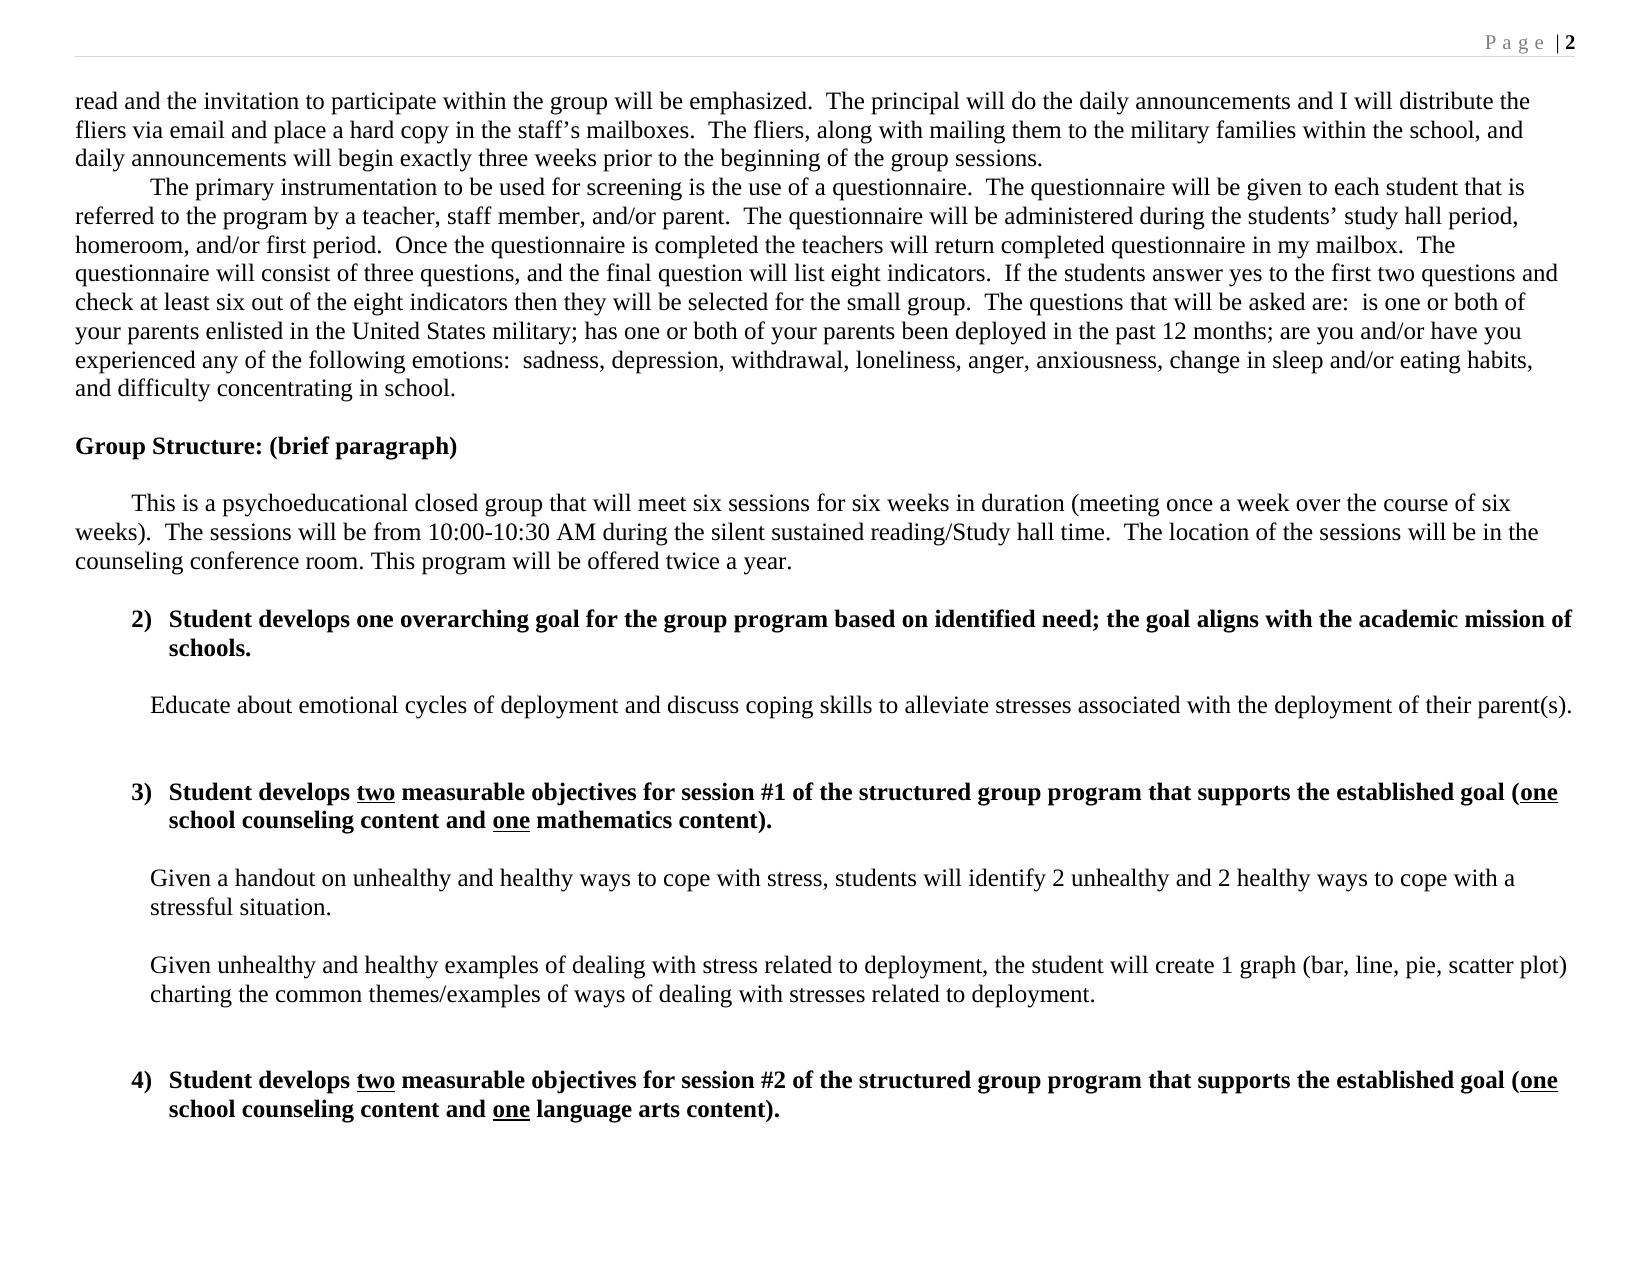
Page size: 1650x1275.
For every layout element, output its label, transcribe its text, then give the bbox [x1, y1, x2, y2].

list Student develops two measurable objectives for session #1 of the structured group program that supports the established goal (one school counseling content and one mathematics content). [131, 777, 1575, 834]
list Student develops one overarching goal for the group program based on identified need; the goal aligns with the academic mission of schools. [131, 604, 1575, 661]
text The primary instrumentation to be used for screening is the use of a questionnaire. The questionnaire will be given to each student that is referred to the program by a teacher, staff member, and/or parent. The questionnaire will be administered during the students’ study hall period, homeroom, and/or first period. Once the questionnaire is completed the teachers will return completed questionnaire in my mailbox. The questionnaire will consist of three questions, and the final question will list eight indicators. If the students answer yes to the first two questions and check at least six out of the eight indicators then they will be selected for the small group. The questions that will be asked are: is one or both of your parents enlisted in the United States military; has one or both of your parents been deployed in the past 12 months; are you and/or have you experienced any of the following emotions: sadness, depression, withdrawal, loneliness, anger, anxiousness, change in sleep and/or eating habits, and difficulty concentrating in school. [75, 172, 1575, 402]
text Given unhealthy and healthy examples of dealing with stress related to deployment, the student will create 1 graph (bar, line, pie, scatter plot) charting the common themes/examples of ways of dealing with stresses related to deployment. [150, 950, 1575, 1008]
text Educate about emotional cycles of deployment and discuss coping skills to alleviate stresses associated with the deployment of their parent(s). [150, 690, 1575, 719]
list Student develops two measurable objectives for session #2 of the structured group program that supports the established goal (one school counseling content and one language arts content). [131, 1066, 1575, 1123]
text This is a psychoeducational closed group that will meet six sessions for six weeks in duration (meeting once a week over the course of six weeks). The sessions will be from 10:00-10:30 AM during the silent sustained reading/Study hall time. The location of the sessions will be in the counseling conference room. This program will be offered twice a year. [75, 488, 1575, 575]
text Given a handout on unhealthy and healthy ways to cope with stress, students will identify 2 unhealthy and 2 healthy ways to cope with a stressful situation. [150, 863, 1575, 921]
text Group Structure: (brief paragraph) [75, 431, 1575, 460]
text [75, 86, 1575, 172]
